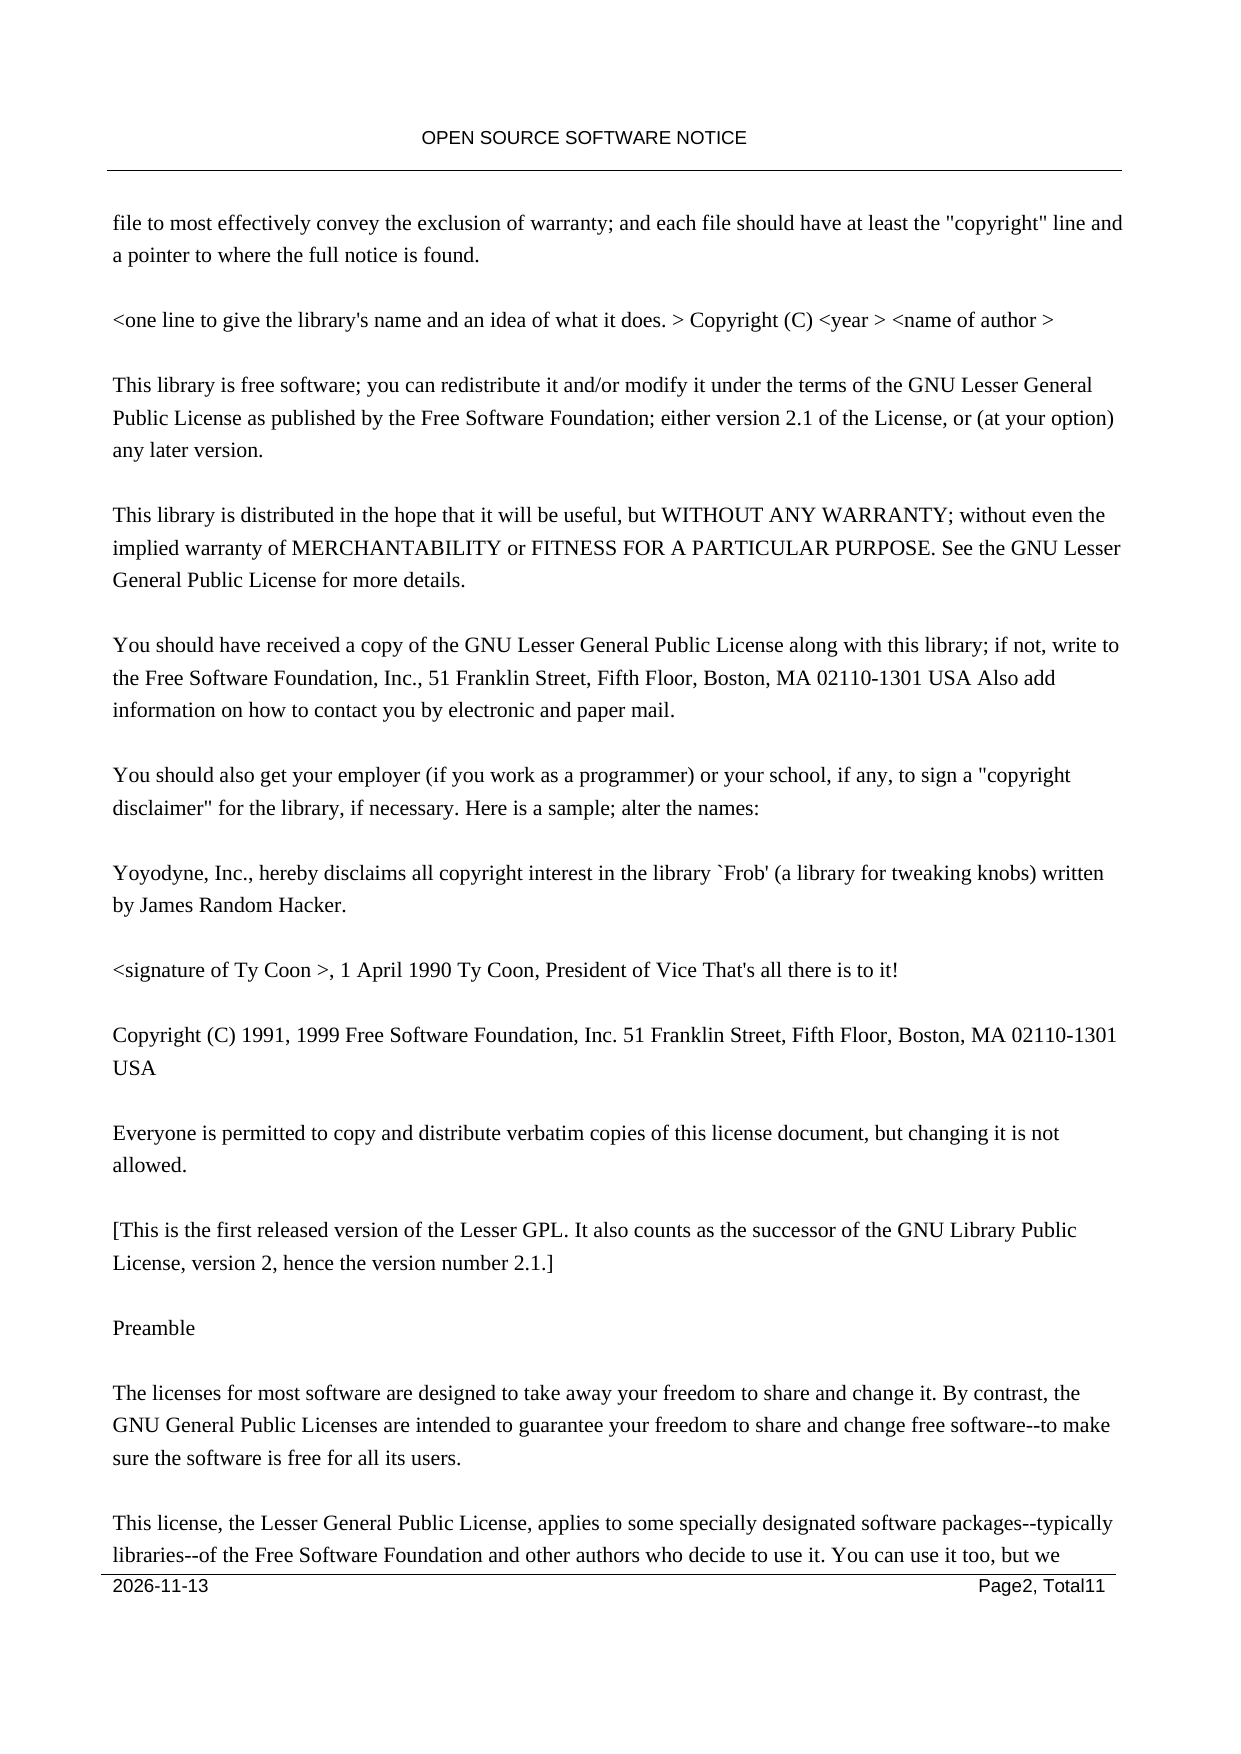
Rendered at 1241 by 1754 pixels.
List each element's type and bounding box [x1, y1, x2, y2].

text [112, 206, 1128, 1571]
